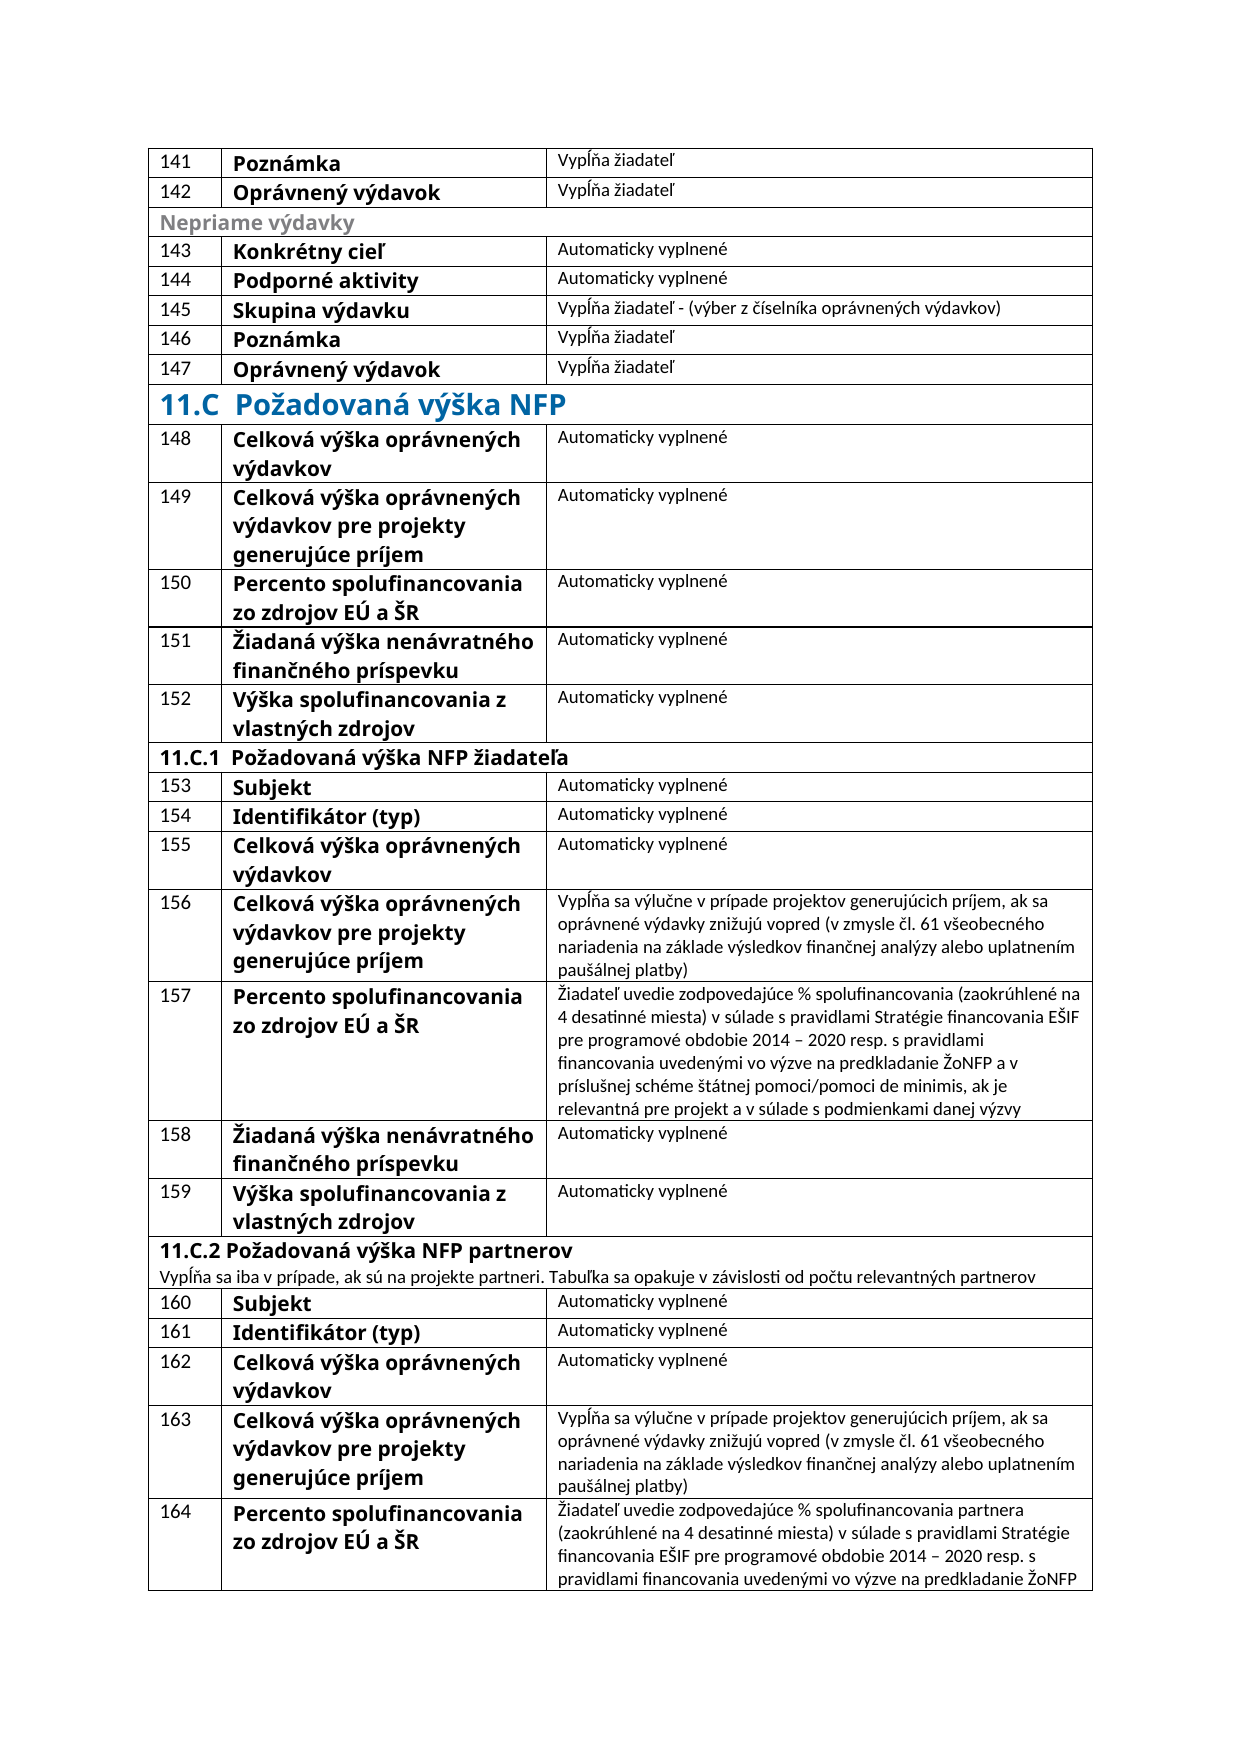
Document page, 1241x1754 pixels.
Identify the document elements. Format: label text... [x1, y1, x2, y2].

table_cell Vypĺňa sa výlučne v prípade projektov generujúcich príjem, ak sa oprávnené výdavky znižujú vopred (v zmysle čl. 61 všeobecného nariadenia na základe výsledkov finančnej analýzy alebo uplatnením paušálnej platby) [547, 1406, 1092, 1498]
table_cell 146 [149, 326, 221, 354]
table_cell Nepriame výdavky [149, 208, 1092, 236]
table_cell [547, 1499, 1092, 1590]
table_cell Celková výška oprávnených výdavkov pre projekty generujúce príjem [222, 890, 546, 981]
table_cell Subjekt [222, 1289, 546, 1317]
table_cell Celková výška oprávnených výdavkov pre projekty generujúce príjem [222, 1406, 546, 1498]
table_cell Automaticky vyplnené [547, 832, 1092, 888]
table_cell Vypĺňa žiadateľ [547, 326, 1092, 354]
table_cell Vypĺňa žiadateľ [547, 178, 1092, 207]
table_cell Identifikátor (typ) [222, 802, 546, 831]
table_cell Subjekt [222, 773, 546, 801]
table_cell Výška spolufinancovania z vlastných zdrojov [222, 1179, 546, 1236]
table_cell 163 [149, 1406, 221, 1498]
table_cell Automaticky vyplnené [547, 237, 1092, 266]
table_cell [222, 1499, 546, 1590]
table_cell 155 [149, 832, 221, 888]
table_cell 145 [149, 296, 221, 324]
table_cell Automaticky vyplnené [547, 685, 1092, 742]
table_cell Celková výška oprávnených výdavkov [222, 425, 546, 482]
table_cell 148 [149, 425, 221, 482]
table_cell Automaticky vyplnené [547, 1121, 1092, 1178]
table_cell 153 [149, 773, 221, 801]
table_cell Automaticky vyplnené [547, 773, 1092, 801]
table_cell 161 [149, 1319, 221, 1347]
table_cell Oprávnený výdavok [222, 178, 546, 207]
table_cell 164 [149, 1499, 221, 1590]
table_cell 159 [149, 1179, 221, 1236]
table_cell Konkrétny cieľ [222, 237, 546, 266]
table_cell 150 [149, 570, 221, 626]
table_cell Celková výška oprávnených výdavkov [222, 1348, 546, 1405]
table_cell Percento spolufinancovania zo zdrojov EÚ a ŠR [222, 570, 546, 626]
table_cell Oprávnený výdavok [222, 355, 546, 383]
table_cell Žiadaná výška nenávratného finančného príspevku [222, 1121, 546, 1178]
table_cell 158 [149, 1121, 221, 1178]
table_cell 11.C.1 Požadovaná výška NFP žiadateľa [149, 743, 1092, 772]
table_cell Automaticky vyplnené [547, 483, 1092, 568]
table_cell 154 [149, 802, 221, 831]
table_cell Vypĺňa žiadateľ - (výber z číselníka oprávnených výdavkov) [547, 296, 1092, 324]
table_cell Podporné aktivity [222, 267, 546, 295]
table_cell Automaticky vyplnené [547, 425, 1092, 482]
table_cell 11.C.2 Požadovaná výška NFP partnerov Vypĺňa sa iba v prípade, ak sú na projekte partneri. Tabuľka sa opakuje v závislosti od počtu relevantných partnerov [149, 1237, 1092, 1288]
table_cell Vypĺňa sa výlučne v prípade projektov generujúcich príjem, ak sa oprávnené výdavky znižujú vopred (v zmysle čl. 61 všeobecného nariadenia na základe výsledkov finančnej analýzy alebo uplatnením paušálnej platby) [547, 890, 1092, 981]
table_cell Skupina výdavku [222, 296, 546, 324]
table_cell Automaticky vyplnené [547, 1348, 1092, 1405]
table_cell Výška spolufinancovania z vlastných zdrojov [222, 685, 546, 742]
table_cell 151 [149, 628, 221, 684]
table_cell 147 [149, 355, 221, 383]
table_cell Automaticky vyplnené [547, 267, 1092, 295]
table_cell 11.C Požadovaná výška NFP [149, 385, 1092, 424]
table_cell Celková výška oprávnených výdavkov [222, 832, 546, 888]
table_cell Automaticky vyplnené [547, 1289, 1092, 1317]
table_cell 144 [149, 267, 221, 295]
table_cell 149 [149, 483, 221, 568]
table_cell Žiadateľ uvedie zodpovedajúce % spolufinancovania (zaokrúhlené na 4 desatinné miesta) v súlade s pravidlami Stratégie financovania EŠIF pre programové obdobie 2014 – 2020 resp. s pravidlami financovania uvedenými vo výzve na predkladanie ŽoNFP a v príslušnej schéme štátnej pomoci/pomoci de minimis, ak je relevantná pre projekt a v súlade s podmienkami danej výzvy [547, 982, 1092, 1120]
table_cell Poznámka [222, 326, 546, 354]
table_cell 162 [149, 1348, 221, 1405]
table_cell Percento spolufinancovania zo zdrojov EÚ a ŠR [222, 982, 546, 1120]
table_cell Vypĺňa žiadateľ [547, 355, 1092, 383]
table_cell 152 [149, 685, 221, 742]
table_cell 142 [149, 178, 221, 207]
table_cell Celková výška oprávnených výdavkov pre projekty generujúce príjem [222, 483, 546, 568]
table_cell Automaticky vyplnené [547, 570, 1092, 626]
table_cell 143 [149, 237, 221, 266]
table_cell 157 [149, 982, 221, 1120]
table_cell Automaticky vyplnené [547, 802, 1092, 831]
table_cell Automaticky vyplnené [547, 628, 1092, 684]
table_cell 160 [149, 1289, 221, 1317]
table_cell Žiadaná výška nenávratného finančného príspevku [222, 628, 546, 684]
table_cell Identifikátor (typ) [222, 1319, 546, 1347]
table_cell Poznámka [222, 149, 546, 177]
table_cell Automaticky vyplnené [547, 1179, 1092, 1236]
table_cell Vypĺňa žiadateľ [547, 149, 1092, 177]
table_cell Automaticky vyplnené [547, 1319, 1092, 1347]
table_cell 156 [149, 890, 221, 981]
table_cell 141 [149, 149, 221, 177]
